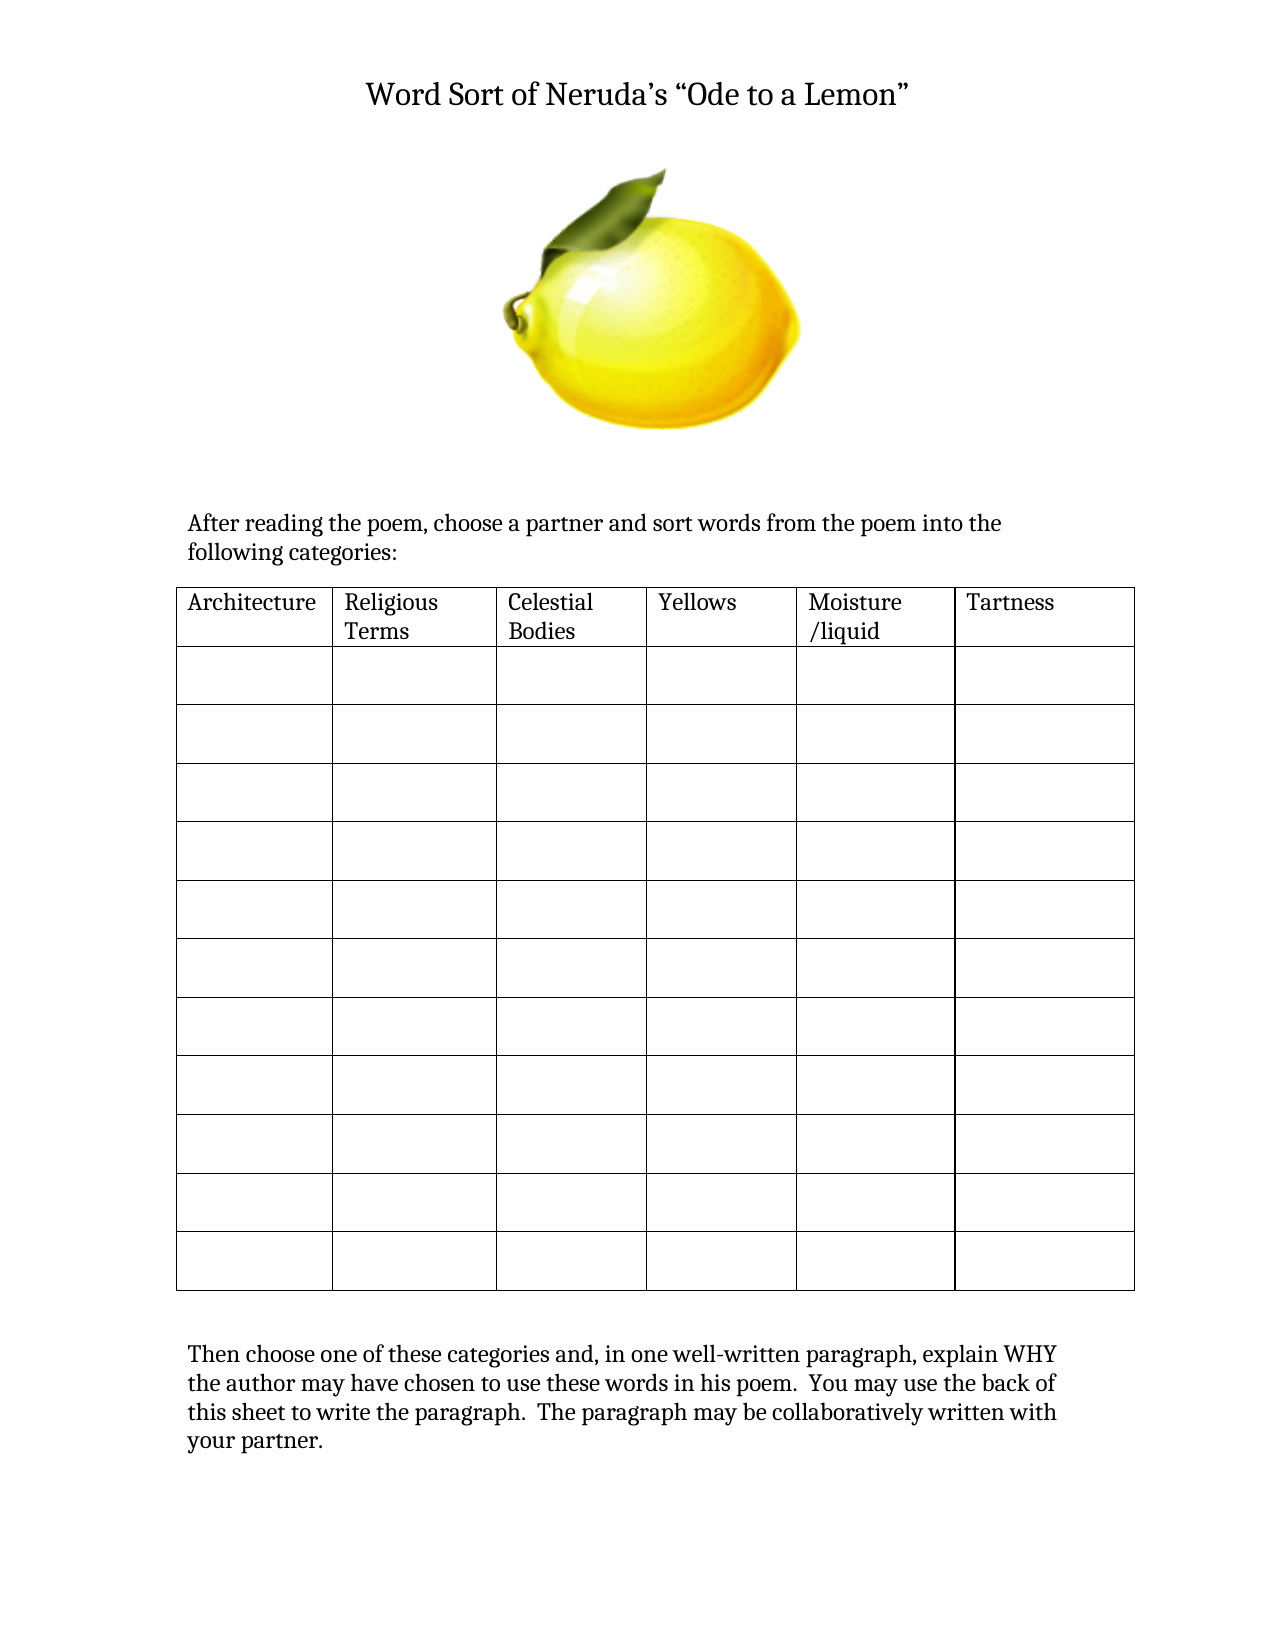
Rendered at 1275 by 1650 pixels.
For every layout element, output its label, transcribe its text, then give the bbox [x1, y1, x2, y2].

table_cell [956, 822, 1134, 880]
table_cell [647, 1115, 796, 1172]
table_cell [333, 647, 496, 704]
table_header Tartness [956, 588, 1134, 646]
table_cell [177, 1174, 332, 1231]
table_cell [797, 1174, 954, 1231]
table_header Moisture /liquid [797, 588, 954, 646]
table_cell [497, 1056, 646, 1114]
table_cell [333, 1232, 496, 1289]
table_cell [177, 998, 332, 1055]
table_cell [177, 822, 332, 880]
table_cell [333, 939, 496, 997]
table_cell [333, 881, 496, 938]
text After reading the poem, choose a partner and sort words from the poem into the following categories: [187, 509, 1087, 566]
table_cell [497, 822, 646, 880]
table_header Yellows [647, 588, 796, 646]
table_cell [956, 939, 1134, 997]
table_cell [647, 939, 796, 997]
table_cell [333, 1056, 496, 1114]
table_cell [333, 1115, 496, 1172]
table_cell [647, 822, 796, 880]
table_cell [956, 647, 1134, 704]
table_cell [797, 764, 954, 821]
table_cell [956, 998, 1134, 1055]
table_cell [956, 1115, 1134, 1172]
table_cell [647, 1056, 796, 1114]
table_cell [497, 647, 646, 704]
table_cell [956, 705, 1134, 763]
table_cell [177, 939, 332, 997]
table_cell [647, 705, 796, 763]
table_cell [797, 1232, 954, 1289]
table_cell [797, 881, 954, 938]
table_cell [333, 705, 496, 763]
table_cell [647, 881, 796, 938]
table_cell [797, 822, 954, 880]
table_cell [647, 998, 796, 1055]
table_cell [647, 647, 796, 704]
table_cell [956, 1232, 1134, 1289]
table_cell [956, 1174, 1134, 1231]
table_cell [797, 939, 954, 997]
table_cell [497, 1232, 646, 1289]
table_header Religious Terms [333, 588, 496, 646]
table_cell [956, 881, 1134, 938]
table_cell [333, 1174, 496, 1231]
table_cell [177, 1056, 332, 1114]
table_header Celestial Bodies [497, 588, 646, 646]
table_cell [497, 1174, 646, 1231]
table_cell [333, 764, 496, 821]
table_cell [797, 1115, 954, 1172]
table_cell [497, 881, 646, 938]
table_cell [497, 998, 646, 1055]
table_cell [797, 998, 954, 1055]
table_cell [497, 705, 646, 763]
table_cell [497, 764, 646, 821]
table_cell [177, 881, 332, 938]
table_cell [333, 998, 496, 1055]
table_cell [647, 1174, 796, 1231]
table_cell [956, 1056, 1134, 1114]
table_cell [497, 939, 646, 997]
table_cell [177, 647, 332, 704]
picture [487, 162, 826, 488]
table_cell [177, 705, 332, 763]
table_cell [177, 1115, 332, 1172]
table_cell [797, 647, 954, 704]
table_cell [333, 822, 496, 880]
table_header Architecture [177, 588, 332, 646]
table_cell [647, 764, 796, 821]
table_cell [497, 1115, 646, 1172]
table_cell [797, 1056, 954, 1114]
table_cell [177, 1232, 332, 1289]
table_cell [797, 705, 954, 763]
table_cell [647, 1232, 796, 1289]
table_cell [956, 764, 1134, 821]
table_cell [177, 764, 332, 821]
text Then choose one of these categories and, in one well-written paragraph, explain WHY the author may have chosen to use these words in his poem. You may use the back of this sheet to write the paragraph. The paragraph may be collaboratively written with your partner. [187, 1340, 1087, 1455]
